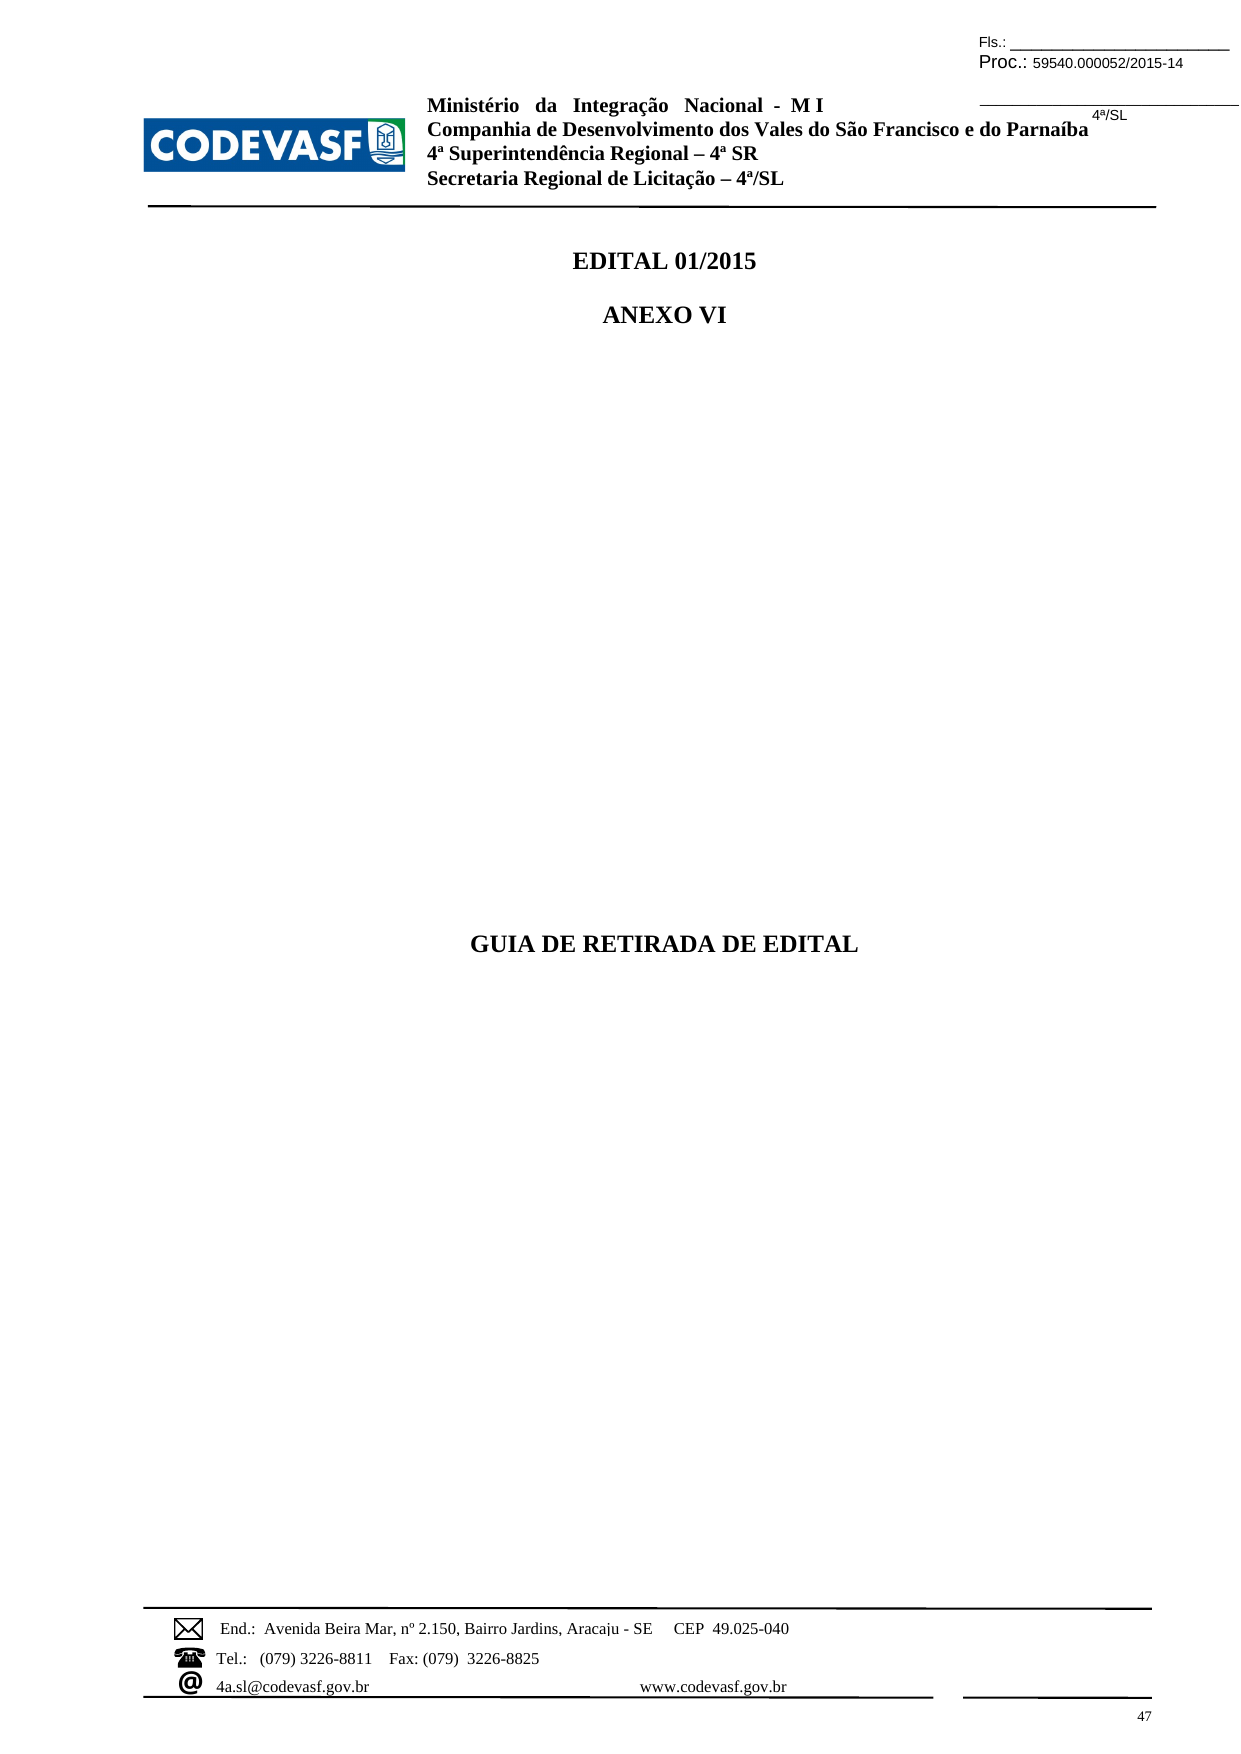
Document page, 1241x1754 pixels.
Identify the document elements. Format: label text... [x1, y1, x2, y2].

text GUIA DE RETIRADA DE EDITAL [177, 929, 1152, 958]
picture [143, 118, 406, 172]
text ANEXO VI [177, 300, 1152, 329]
text EDITAL 01/2015 [177, 246, 1152, 275]
